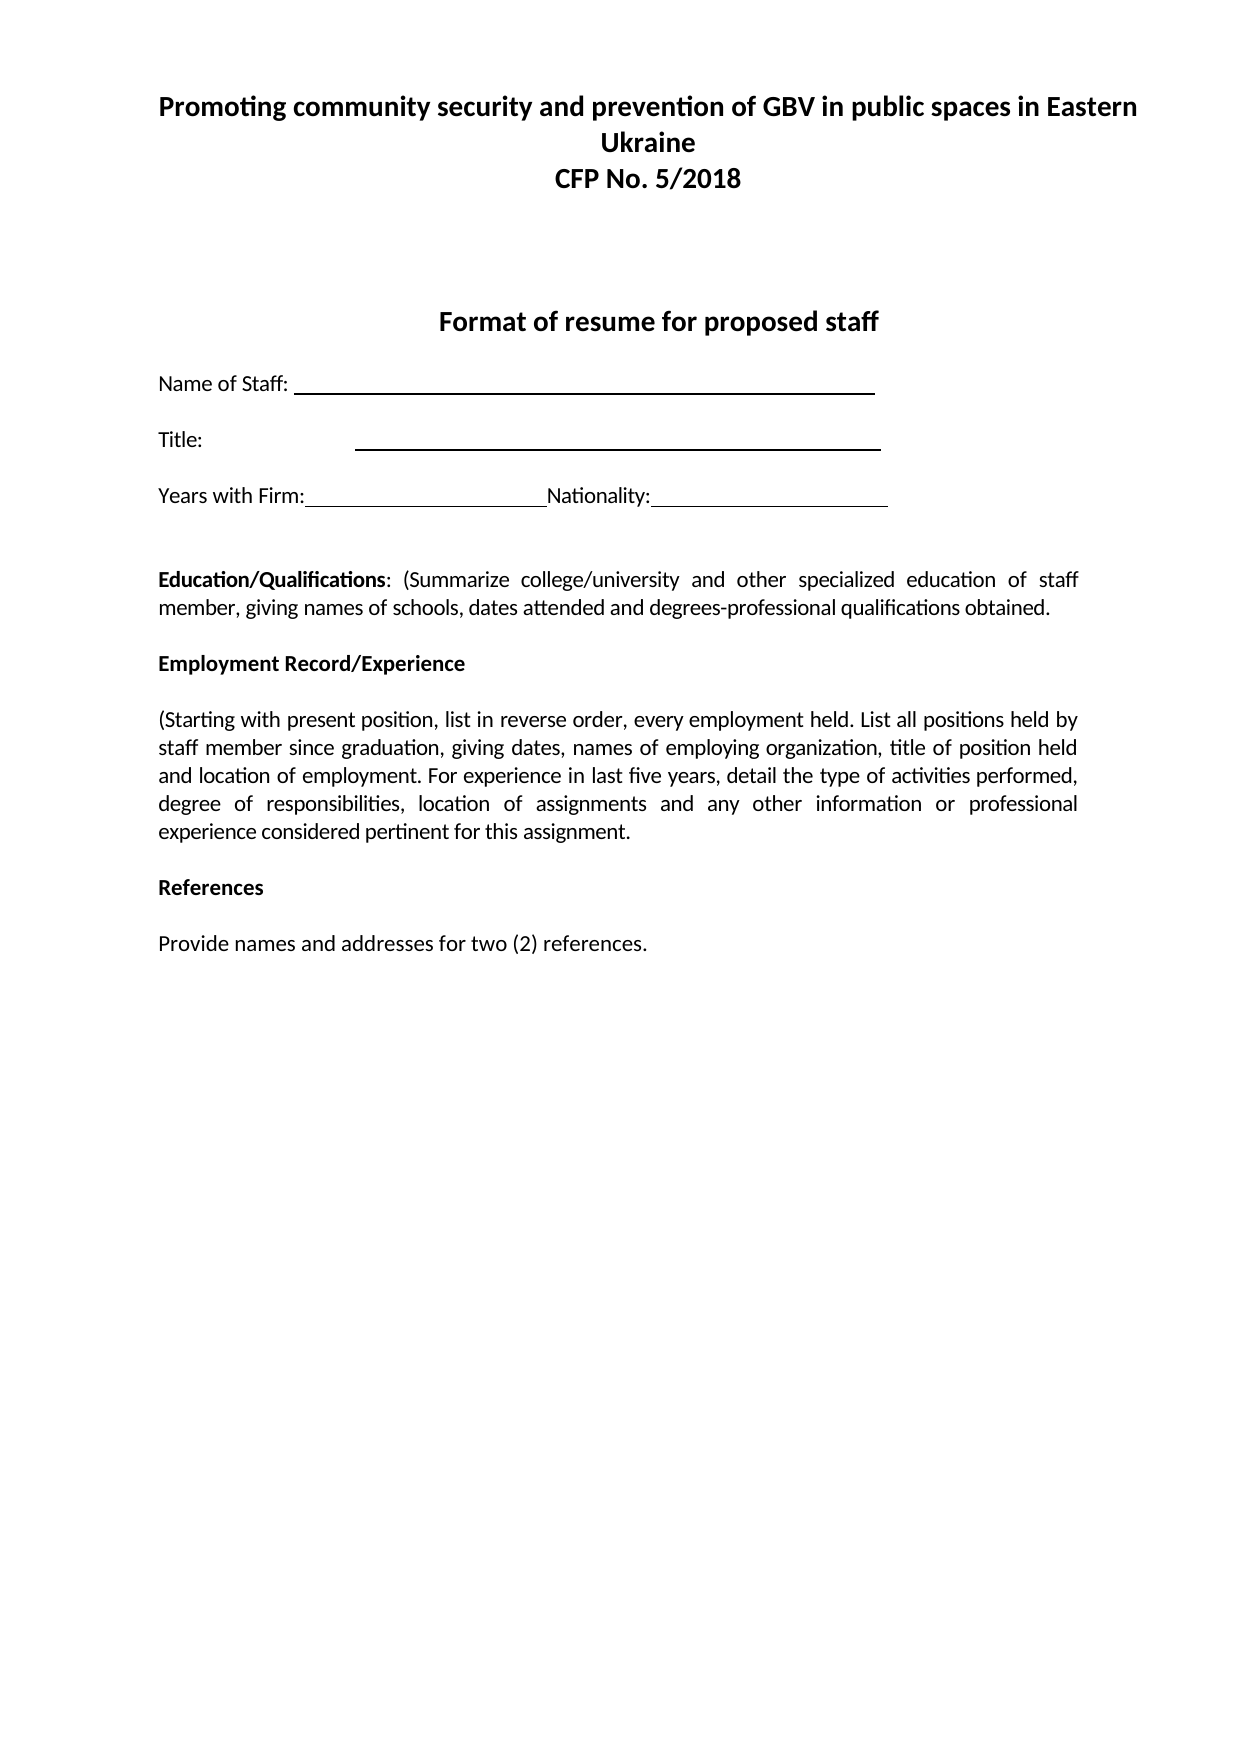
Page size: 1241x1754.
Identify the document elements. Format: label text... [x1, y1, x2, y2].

text (Starting with present position, list in reverse order, every employment held. List all positions held by staff member since graduation, giving dates, names of employing organization, title of position held and location of employment. For experience in last five years, detail the type of activities performed, degree of responsibilities, location of assignments and any other information or professional experience considered pertinent for this assignment. [158, 705, 1078, 846]
text Name of Staff: [158, 369, 1152, 397]
text Format of resume for proposed staff [166, 303, 1152, 339]
subtitle Employment Record/Experience [158, 649, 1078, 677]
subtitle References [158, 873, 1152, 901]
text Promoting community security and prevention of GBV in public spaces in Eastern Ukraine [148, 88, 1148, 160]
text Title: [158, 425, 1152, 453]
text Education/Qualifications: (Summarize college/university and other specialized education of staff member, giving names of schools, dates attended and degrees-professional qualifications obtained. [158, 565, 1078, 621]
text CFP No. 5/2018 [148, 160, 1148, 196]
text Provide names and addresses for two (2) references. [158, 929, 1152, 957]
text Years with Firm: Nationality: [158, 481, 1152, 509]
